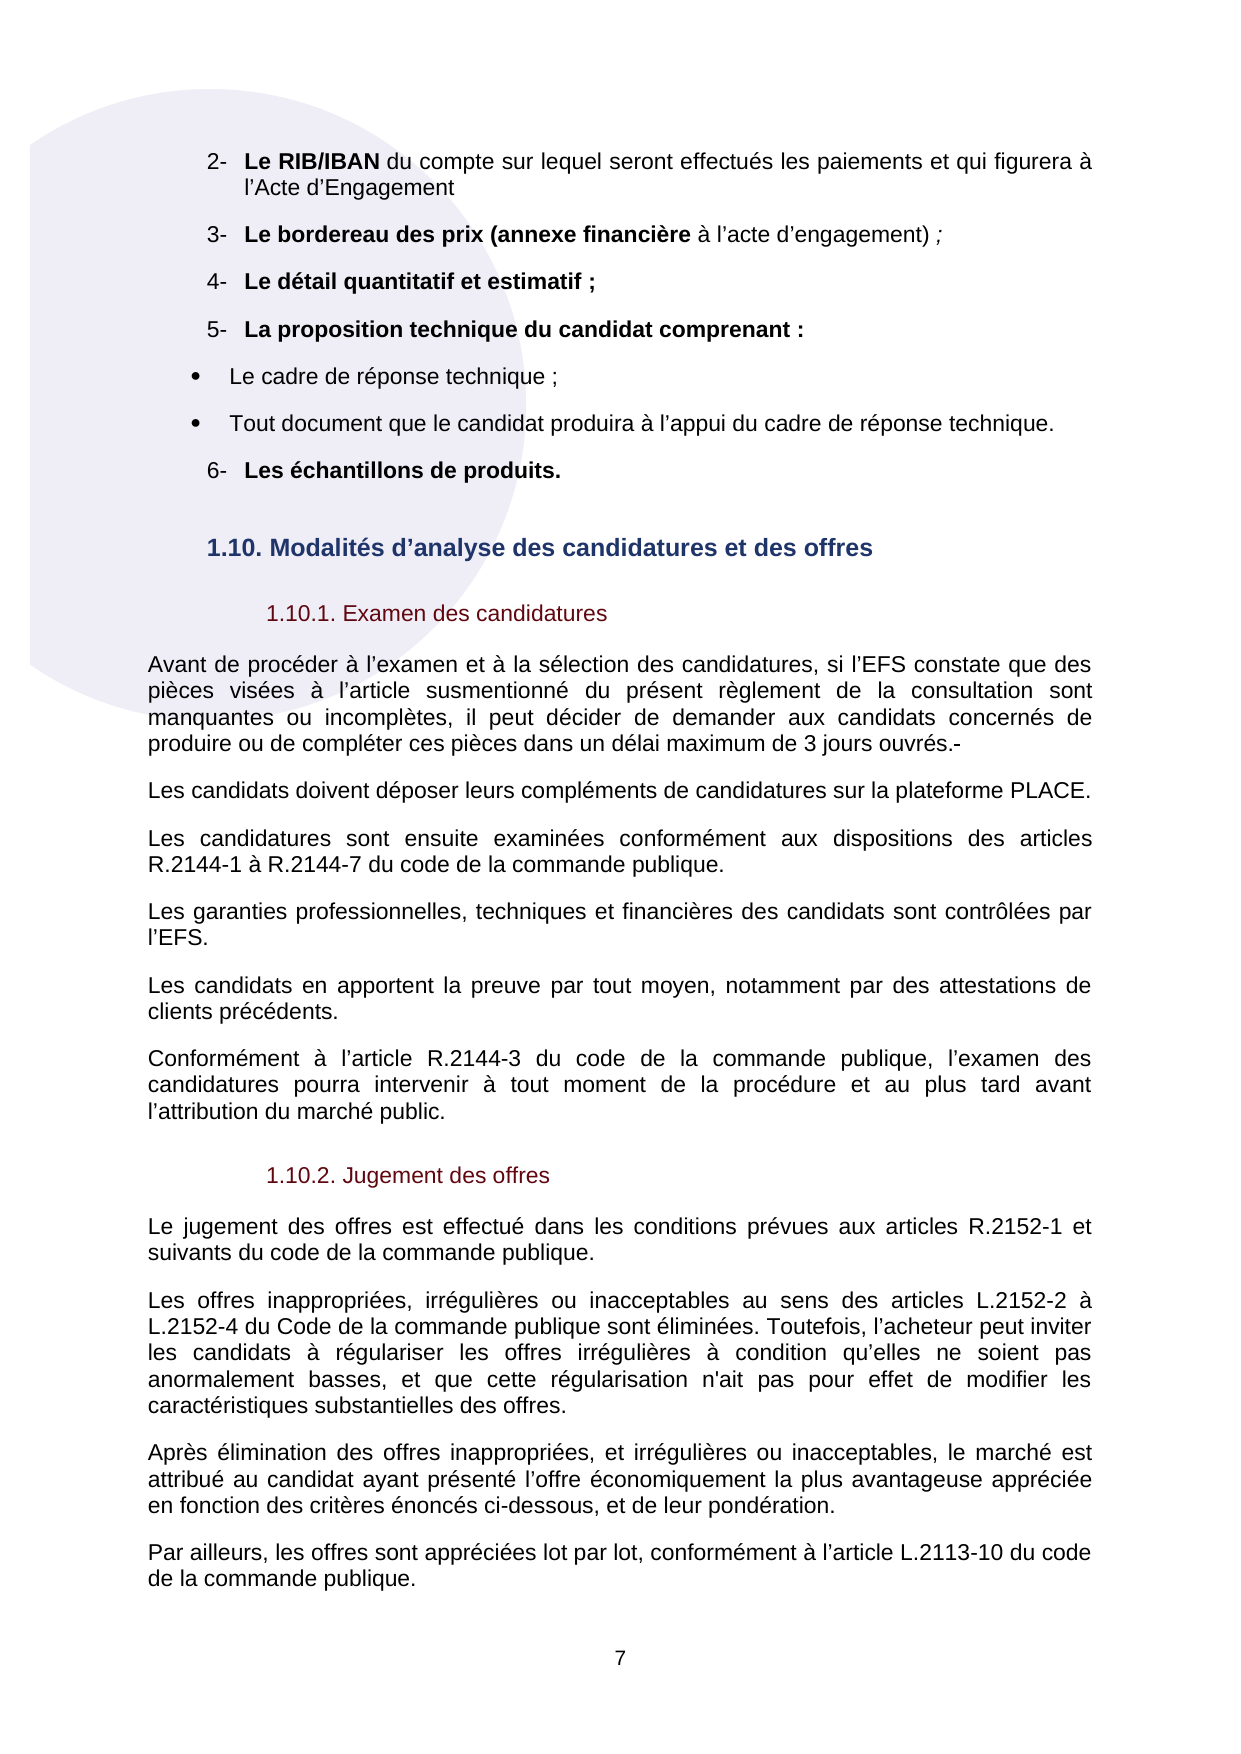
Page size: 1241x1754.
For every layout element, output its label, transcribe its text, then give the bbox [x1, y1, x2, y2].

text Après élimination des offres inappropriées, et irrégulières ou inacceptables, le marché est attribué au candidat ayant présenté l’offre économiquement la plus avantageuse appréciée en fonction des critères énoncés ci-dessous, et de leur pondération. [148, 1439, 1093, 1518]
list Le cadre de réponse technique ; [192, 363, 1093, 389]
list Tout document que le candidat produira à l’appui du cadre de réponse technique. [192, 410, 1093, 436]
picture [29, 59, 532, 768]
list Le détail quantitatif et estimatif ; [207, 268, 1093, 295]
text Conformément à l’article R.2144-3 du code de la commande publique, l’examen des candidatures pourra intervenir à tout moment de la procédure et au plus tard avant l’attribution du marché public. [148, 1045, 1093, 1124]
text Les candidats en apportent la preuve par tout moyen, notamment par des attestations de clients précédents. [148, 972, 1093, 1024]
subtitle Jugement des offres [266, 1162, 1093, 1188]
list Les échantillons de produits. [207, 457, 1093, 483]
text Les offres inappropriées, irrégulières ou inacceptables au sens des articles L.2152-2 à L.2152-4 du Code de la commande publique sont éliminées. Toutefois, l’acheteur peut inviter les candidats à régulariser les offres irrégulières à condition qu’elles ne soient pas anormalement basses, et que cette régularisation n'ait pas pour effet de modifier les caractéristiques substantielles des offres. [148, 1287, 1093, 1418]
text Par ailleurs, les offres sont appréciées lot par lot, conformément à l’article L.2113-10 du code de la commande publique. [148, 1539, 1093, 1592]
text Les candidatures sont ensuite examinées conformément aux dispositions des articles R.2144-1 à R.2144-7 du code de la commande publique. [148, 824, 1093, 877]
text Les candidats doivent déposer leurs compléments de candidatures sur la plateforme PLACE. [148, 777, 1093, 804]
list Le RIB/IBAN du compte sur lequel seront effectués les paiements et qui figurera à l’Acte d’Engagement [207, 148, 1093, 200]
text Le jugement des offres est effectué dans les conditions prévues aux articles R.2152-1 et suivants du code de la commande publique. [148, 1213, 1093, 1266]
text Avant de procéder à l’examen et à la sélection des candidatures, si l’EFS constate que des pièces visées à l’article susmentionné du présent règlement de la consultation sont manquantes ou incomplètes, il peut décider de demander aux candidats concernés de produire ou de compléter ces pièces dans un délai maximum de 3 jours ouvrés. [148, 651, 1093, 756]
subtitle Modalités d’analyse des candidatures et des offres [207, 533, 1093, 562]
text Les garanties professionnelles, techniques et financières des candidats sont contrôlées par l’EFS. [148, 898, 1093, 951]
subtitle Examen des candidatures [266, 600, 1093, 626]
list La proposition technique du candidat comprenant : [207, 316, 1093, 342]
list Le bordereau des prix (annexe financière à l’acte d’engagement) ; [207, 221, 1093, 247]
